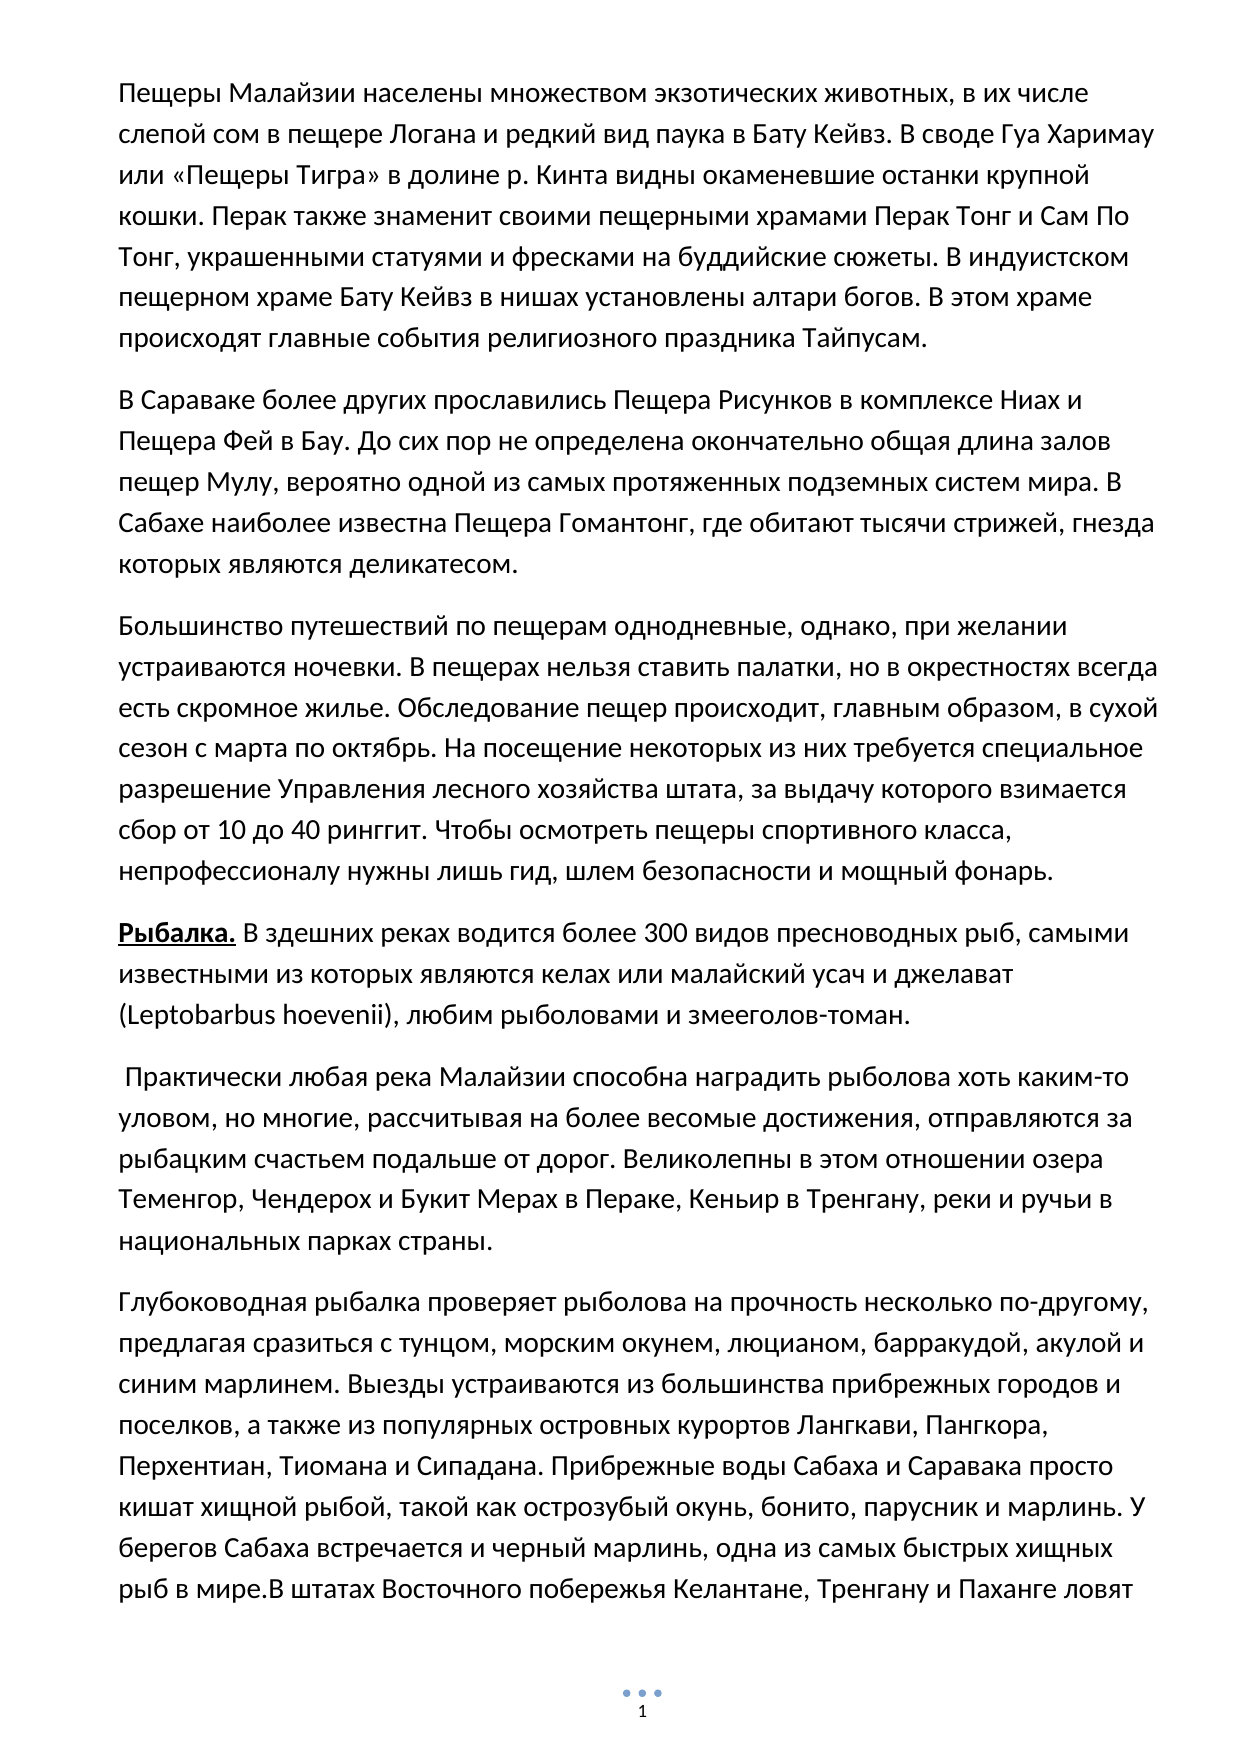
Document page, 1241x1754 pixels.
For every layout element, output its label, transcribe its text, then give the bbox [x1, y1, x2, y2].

text В Сараваке более других прославились Пещера Рисунков в комплексе Ниах и Пещера Фей в Бау. До сих пор не определена окончательно общая длина залов пещер Мулу, вероятно одной из самых протяженных подземных систем мира. В Сабахе наиболее известна Пещера Гомантонг, где обитают тысячи стрижей, гнезда которых являются деликатесом. [118, 381, 1167, 581]
text Практически любая река Малайзии способна наградить рыболова хоть каким-то уловом, но многие, рассчитывая на более весомые достижения, отправляются за рыбацким счастьем подальше от дорог. Великолепны в этом отношении озера Теменгор, Чендерох и Букит Мерах в Пераке, Кеньир в Тренгану, реки и ручьи в национальных парках страны. [118, 1058, 1167, 1257]
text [118, 1283, 1167, 1606]
text Рыбалка. В здешних реках водится более 300 видов пресноводных рыб, самыми известными из которых являются келах или малайский усач и джелават (Leptobarbus hoevenii), любим рыболовами и змееголов-томан. [118, 914, 1167, 1032]
text Пещеры Малайзии населены множеством экзотических животных, в их числе слепой сом в пещере Логана и редкий вид паука в Бату Кейвз. В своде Гуа Харимау или «Пещеры Тигра» в долине р. Кинта видны окаменевшие останки крупной кошки. Перак также знаменит своими пещерными храмами Перак Тонг и Сам По Тонг, украшенными статуями и фресками на буддийские сюжеты. В индуистском пещерном храме Бату Кейвз в нишах установлены алтари богов. В этом храме происходят главные события религиозного праздника Тайпусам. [118, 74, 1167, 355]
text Большинство путешествий по пещерам однодневные, однако, при желании устраиваются ночевки. В пещерах нельзя ставить палатки, но в окрестностях всегда есть скромное жилье. Обследование пещер происходит, главным образом, в сухой сезон с марта по октябрь. На посещение некоторых из них требуется специальное разрешение Управления лесного хозяйства штата, за выдачу которого взимается сбор от 10 до 40 ринггит. Чтобы осмотреть пещеры спортивного класса, непрофессионалу нужны лишь гид, шлем безопасности и мощный фонарь. [118, 607, 1167, 888]
